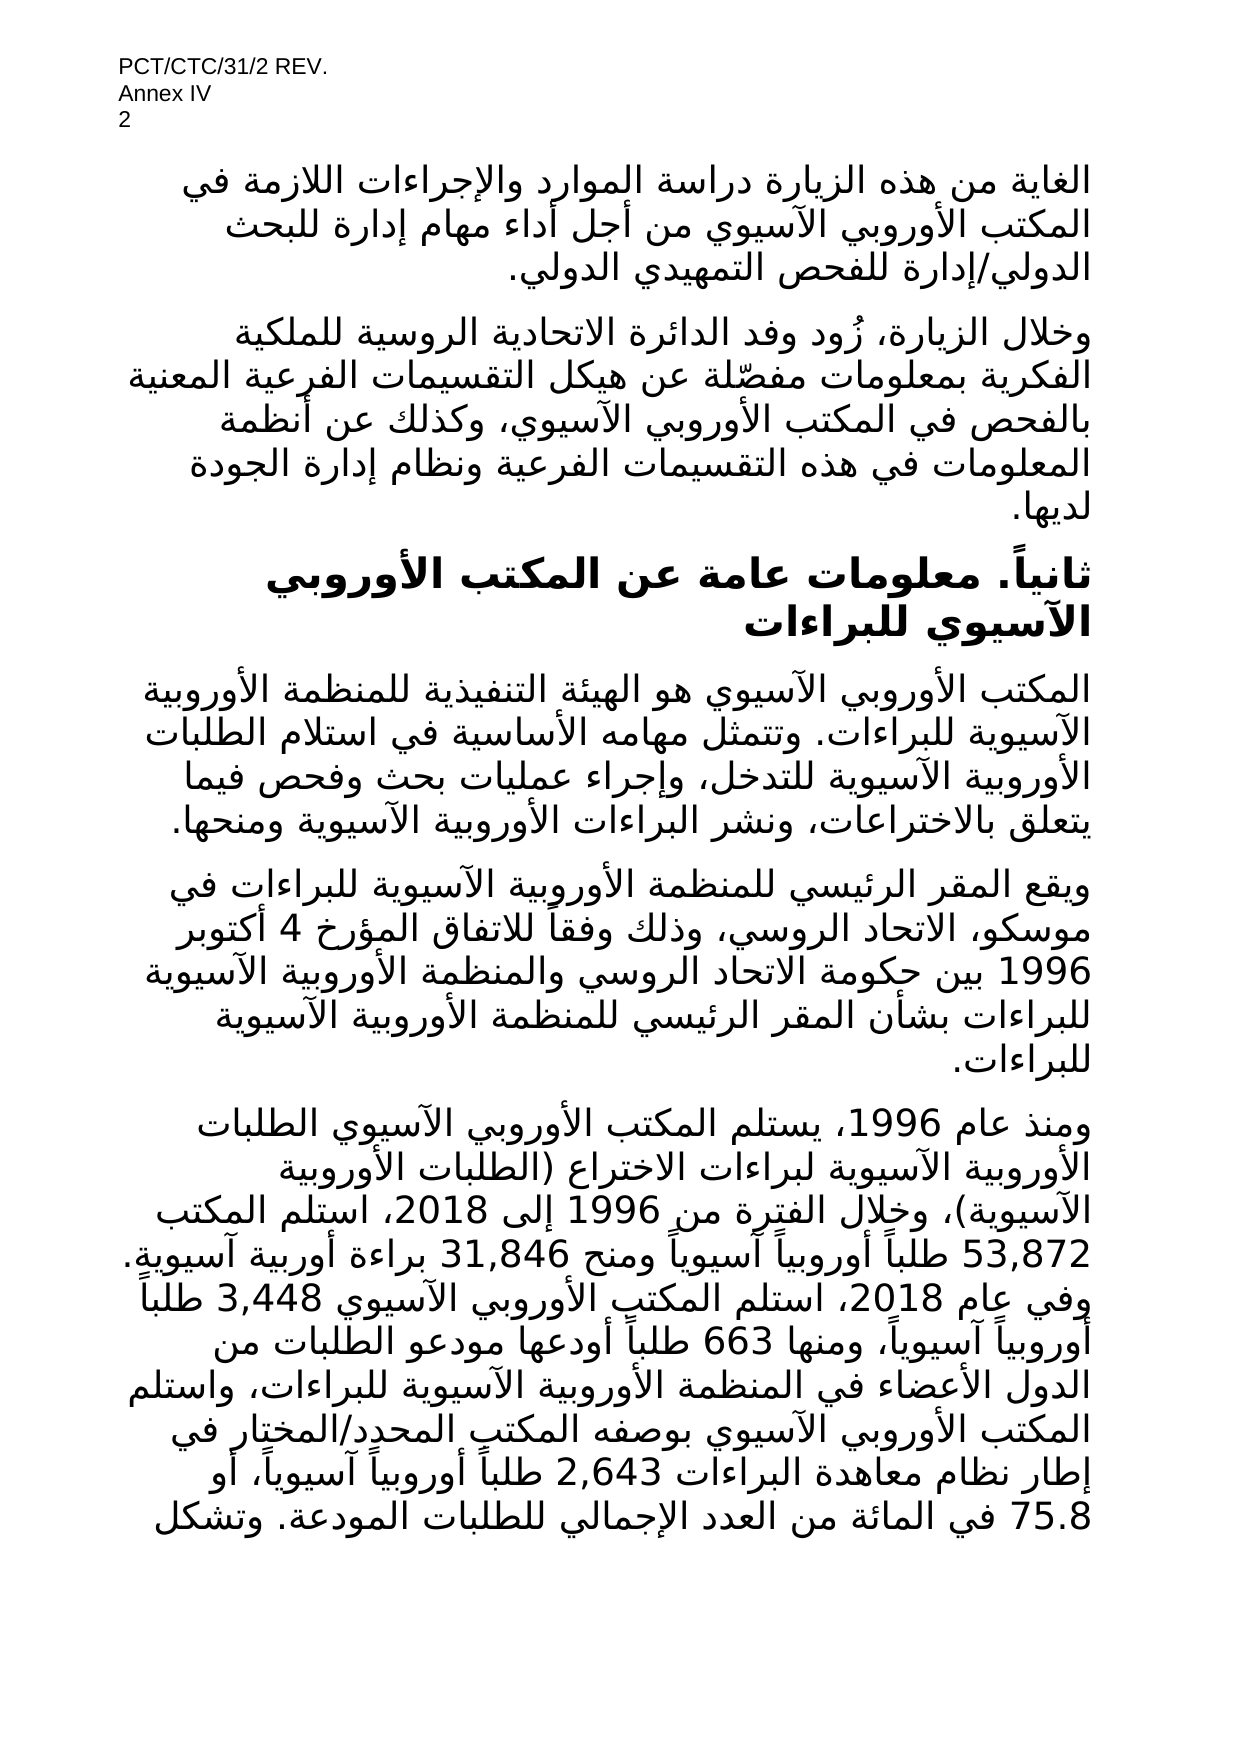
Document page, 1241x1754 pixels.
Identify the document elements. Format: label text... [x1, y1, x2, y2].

subtitle ثانياً. معلومات عامة عن المكتب الأوروبي الآسيوي للبراءات [118, 549, 1092, 646]
text المكتب الأوروبي الآسيوي هو الهيئة التنفيذية للمنظمة الأوروبية الآسيوية للبراءات. وتتمثل مهامه الأساسية في استلام الطلبات الأوروبية الآسيوية للتدخل، وإجراء عمليات بحث وفحص فيما يتعلق بالاختراعات، ونشر البراءات الأوروبية الآسيوية ومنحها. [118, 667, 1092, 842]
text وخلال الزيارة، زُود وفد الدائرة الاتحادية الروسية للملكية الفكرية بمعلومات مفصّلة عن هيكل التقسيمات الفرعية المعنية بالفحص في المكتب الأوروبي الآسيوي، وكذلك عن أنظمة المعلومات في هذه التقسيمات الفرعية ونظام إدارة الجودة لديها. [118, 310, 1092, 528]
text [118, 158, 1092, 289]
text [118, 1102, 1092, 1538]
text ويقع المقر الرئيسي للمنظمة الأوروبية الآسيوية للبراءات في موسكو، الاتحاد الروسي، وذلك وفقاً للاتفاق المؤرخ 4 أكتوبر 1996 بين حكومة الاتحاد الروسي والمنظمة الأوروبية الآسيوية للبراءات بشأن المقر الرئيسي للمنظمة الأوروبية الآسيوية للبراءات. [118, 863, 1092, 1081]
